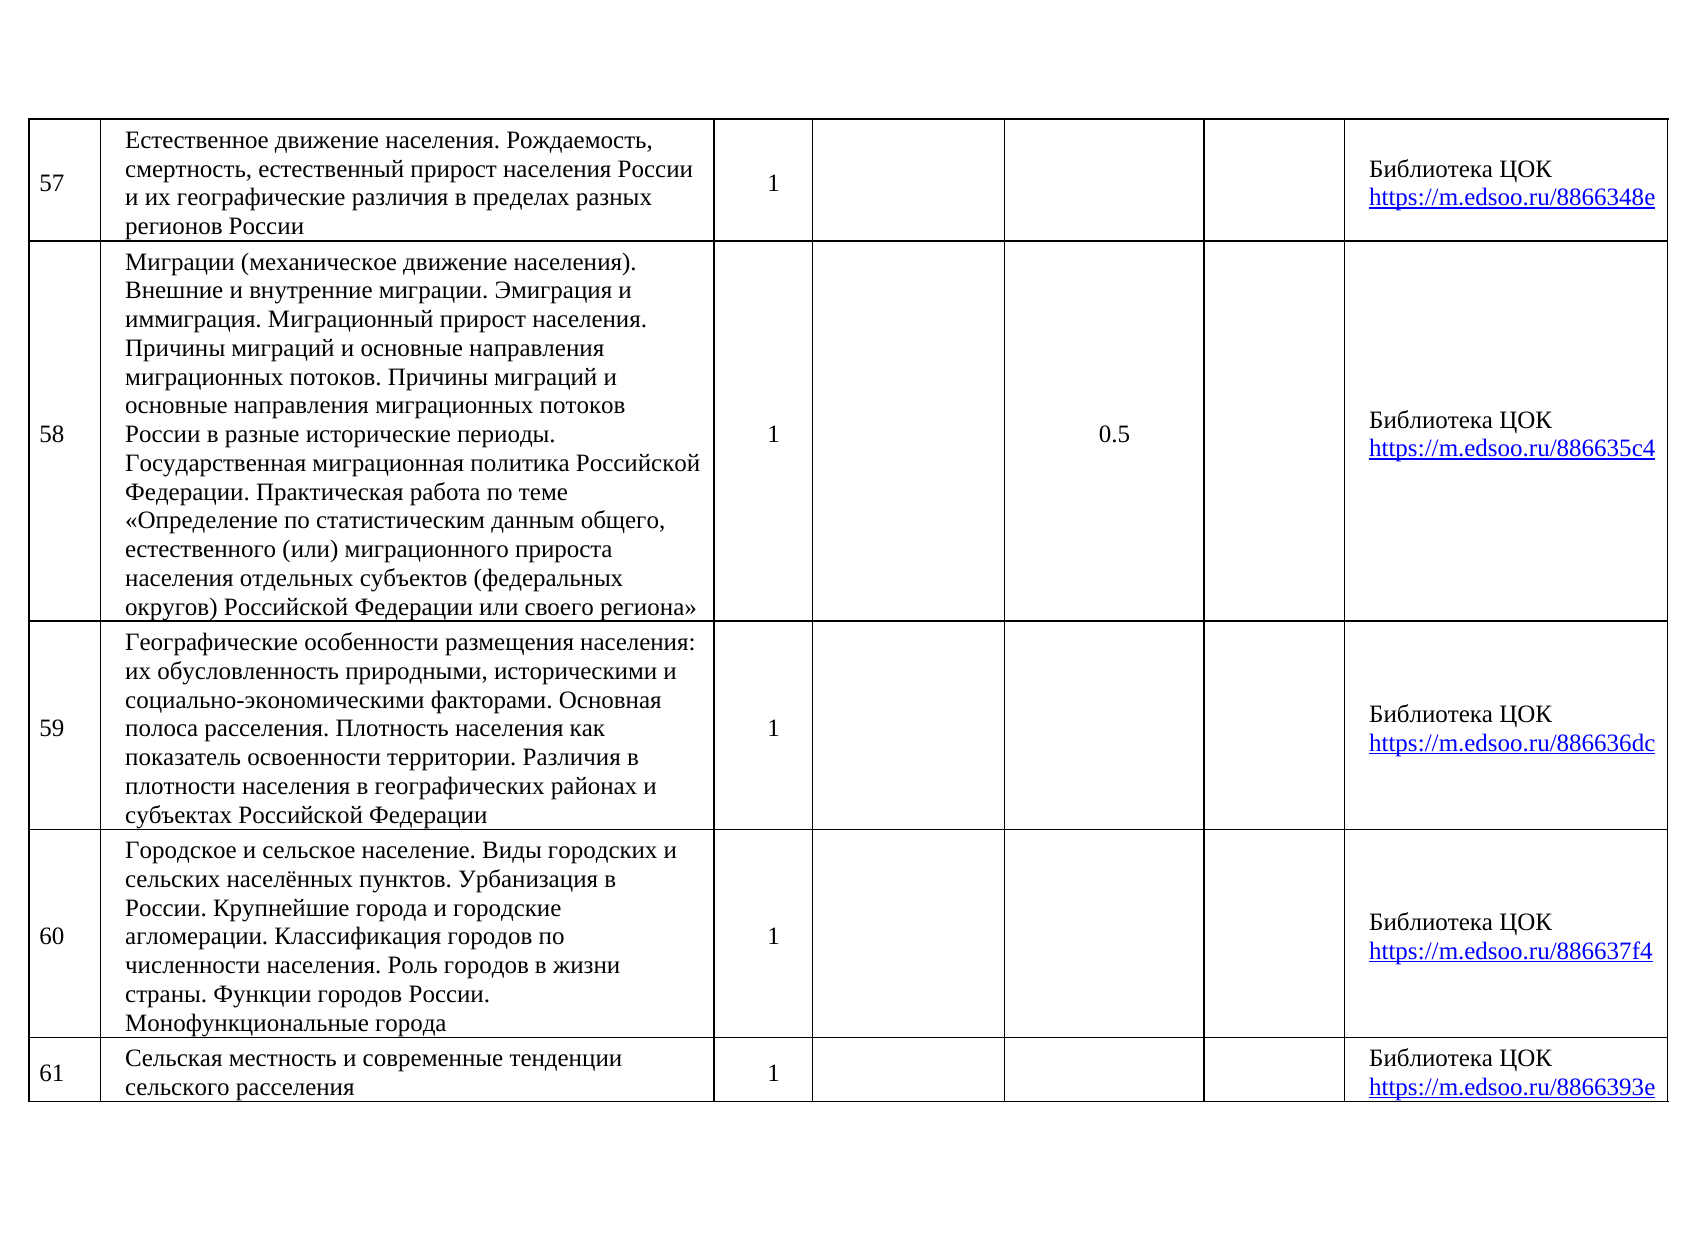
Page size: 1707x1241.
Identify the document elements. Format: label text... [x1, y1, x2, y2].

table_cell Естественное движение населения. Рождаемость, смертность, естественный прирост населения России и их географические различия в пределах разных регионов России [101, 120, 713, 240]
table_cell [1205, 242, 1344, 620]
table_cell 1 [715, 1038, 812, 1101]
table_cell [813, 830, 1004, 1036]
table_cell Миграции (механическое движение населения). Внешние и внутренние миграции. Эмиграция и иммиграция. Миграционный прирост населения. Причины миграций и основные направления миграционных потоков. Причины миграций и основные направления миграционных потоков России в разные исторические периоды. Государственная миграционная политика Российской Федерации. Практическая работа по теме «Определение по статистическим данным общего, естественного (или) миграционного прироста населения отдельных субъектов (федеральных округов) Российской Федерации или своего региона» [101, 242, 713, 620]
table_cell [1005, 830, 1203, 1036]
table_cell [1205, 622, 1344, 828]
table_cell Библиотека ЦОК https://m.edsoo.ru/886635c4 [1345, 242, 1667, 620]
table_cell Библиотека ЦОК https://m.edsoo.ru/886637f4 [1345, 830, 1667, 1036]
table_cell [1205, 1038, 1344, 1101]
table_cell Библиотека ЦОК https://m.edsoo.ru/8866348e [1345, 120, 1667, 240]
table_cell 61 [30, 1038, 100, 1101]
table_cell [1205, 830, 1344, 1036]
table_cell 1 [715, 622, 812, 828]
table_cell Городское и сельское население. Виды городских и сельских населённых пунктов. Урбанизация в России. Крупнейшие города и городские агломерации. Классификация городов по численности населения. Роль городов в жизни страны. Функции городов России. Монофункциональные города [101, 830, 713, 1036]
table_cell Библиотека ЦОК https://m.edsoo.ru/886636dc [1345, 622, 1667, 828]
table_cell 57 [30, 120, 100, 240]
table_cell 1 [715, 830, 812, 1036]
table_cell 58 [30, 242, 100, 620]
table_cell 59 [30, 622, 100, 828]
table_cell [1005, 622, 1203, 828]
table_cell [1205, 120, 1344, 240]
table_cell [1005, 1038, 1203, 1101]
table_cell Библиотека ЦОК https://m.edsoo.ru/8866393e [1345, 1038, 1667, 1101]
table_cell 1 [715, 242, 812, 620]
table_cell 60 [30, 830, 100, 1036]
table_cell 1 [715, 120, 812, 240]
table_cell Сельская местность и современные тенденции сельского расселения [101, 1038, 713, 1101]
table_cell [813, 242, 1004, 620]
table_cell [1005, 120, 1203, 240]
table_cell [813, 1038, 1004, 1101]
table_cell [813, 622, 1004, 828]
table_cell Географические особенности размещения населения: их обусловленность природными, историческими и социально-экономическими факторами. Основная полоса расселения. Плотность населения как показатель освоенности территории. Различия в плотности населения в географических районах и субъектах Российской Федерации [101, 622, 713, 828]
table_cell [813, 120, 1004, 240]
table_cell 0.5 [1005, 242, 1203, 620]
